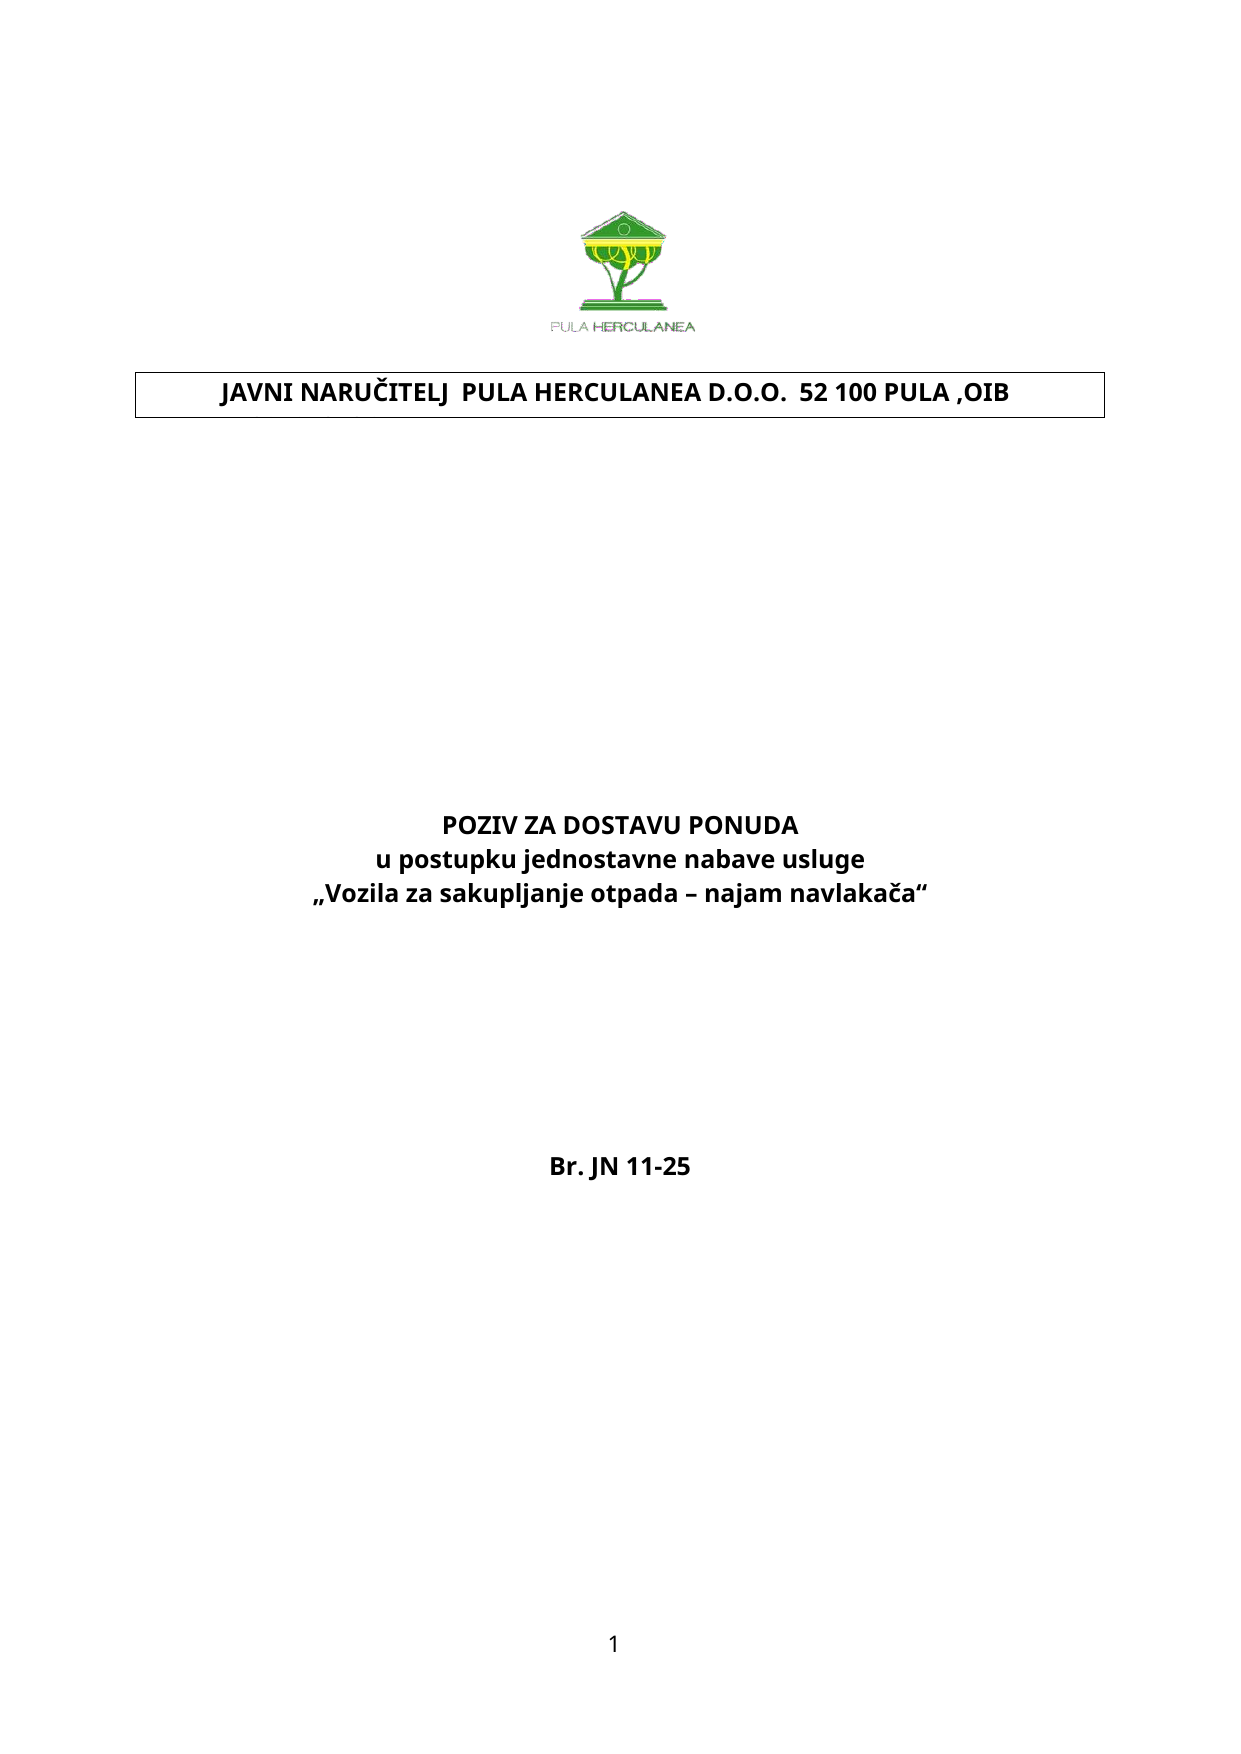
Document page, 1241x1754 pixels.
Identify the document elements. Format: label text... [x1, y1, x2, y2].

text Br. JN 11-25 [219, 1148, 1021, 1182]
text POZIV ZA DOSTAVU PONUDA [219, 808, 1021, 842]
text „Vozila za sakupljanje otpada – najam navlakača“ [219, 876, 1021, 910]
text u postupku jednostavne nabave usluge [219, 842, 1021, 876]
picture [551, 211, 696, 332]
